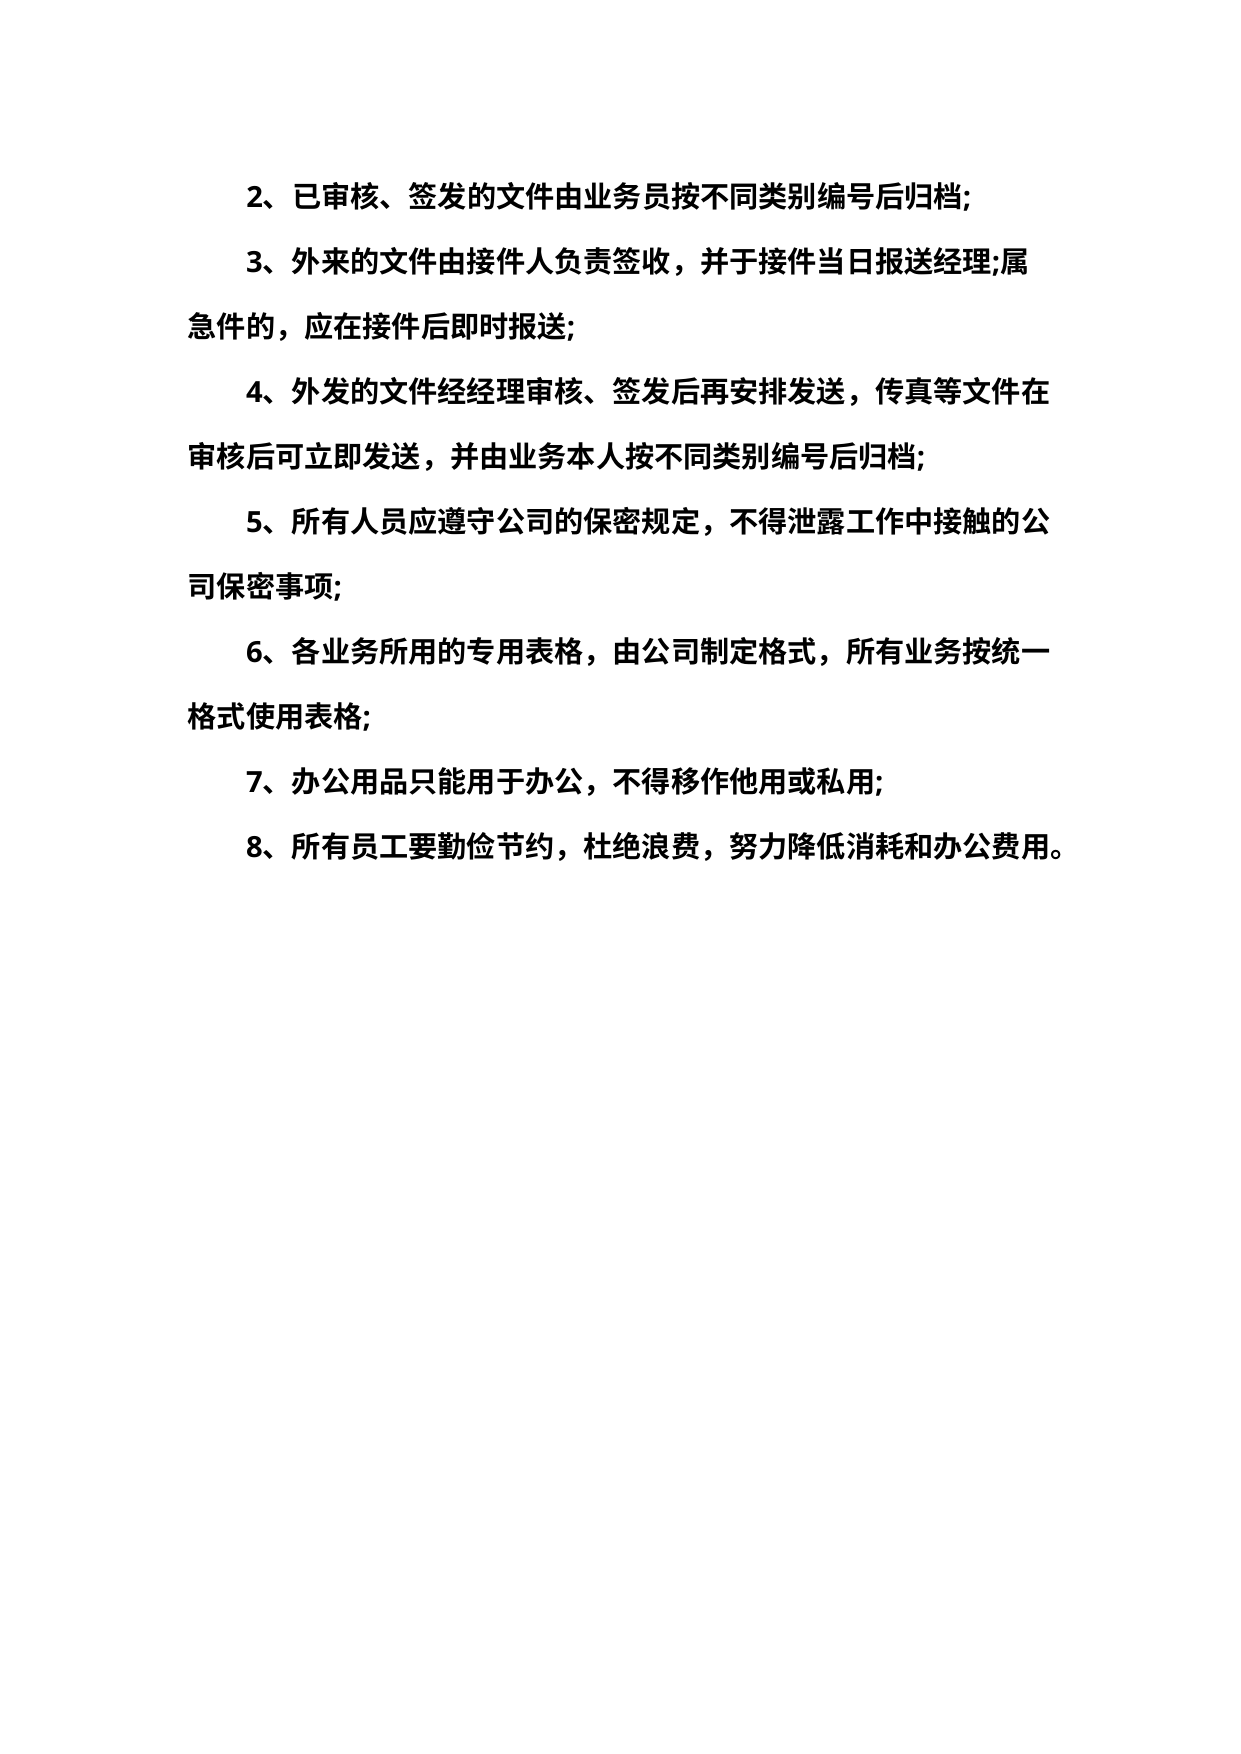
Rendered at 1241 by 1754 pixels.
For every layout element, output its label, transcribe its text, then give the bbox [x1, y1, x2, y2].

text 6、各业务所用的专用表格，由公司制定格式，所有业务按统一格式使用表格; [187, 617, 1053, 747]
text 4、外发的文件经经理审核、签发后再安排发送，传真等文件在审核后可立即发送，并由业务本人按不同类别编号后归档; [187, 357, 1053, 487]
text 5、所有人员应遵守公司的保密规定，不得泄露工作中接触的公司保密事项; [187, 487, 1053, 617]
text 7、办公用品只能用于办公，不得移作他用或私用; [187, 747, 1053, 812]
text 2、已审核、签发的文件由业务员按不同类别编号后归档; [187, 162, 1053, 227]
text 3、外来的文件由接件人负责签收，并于接件当日报送经理;属急件的，应在接件后即时报送; [187, 227, 1053, 357]
text 8、所有员工要勤俭节约，杜绝浪费，努力降低消耗和办公费用。 [187, 812, 1053, 942]
